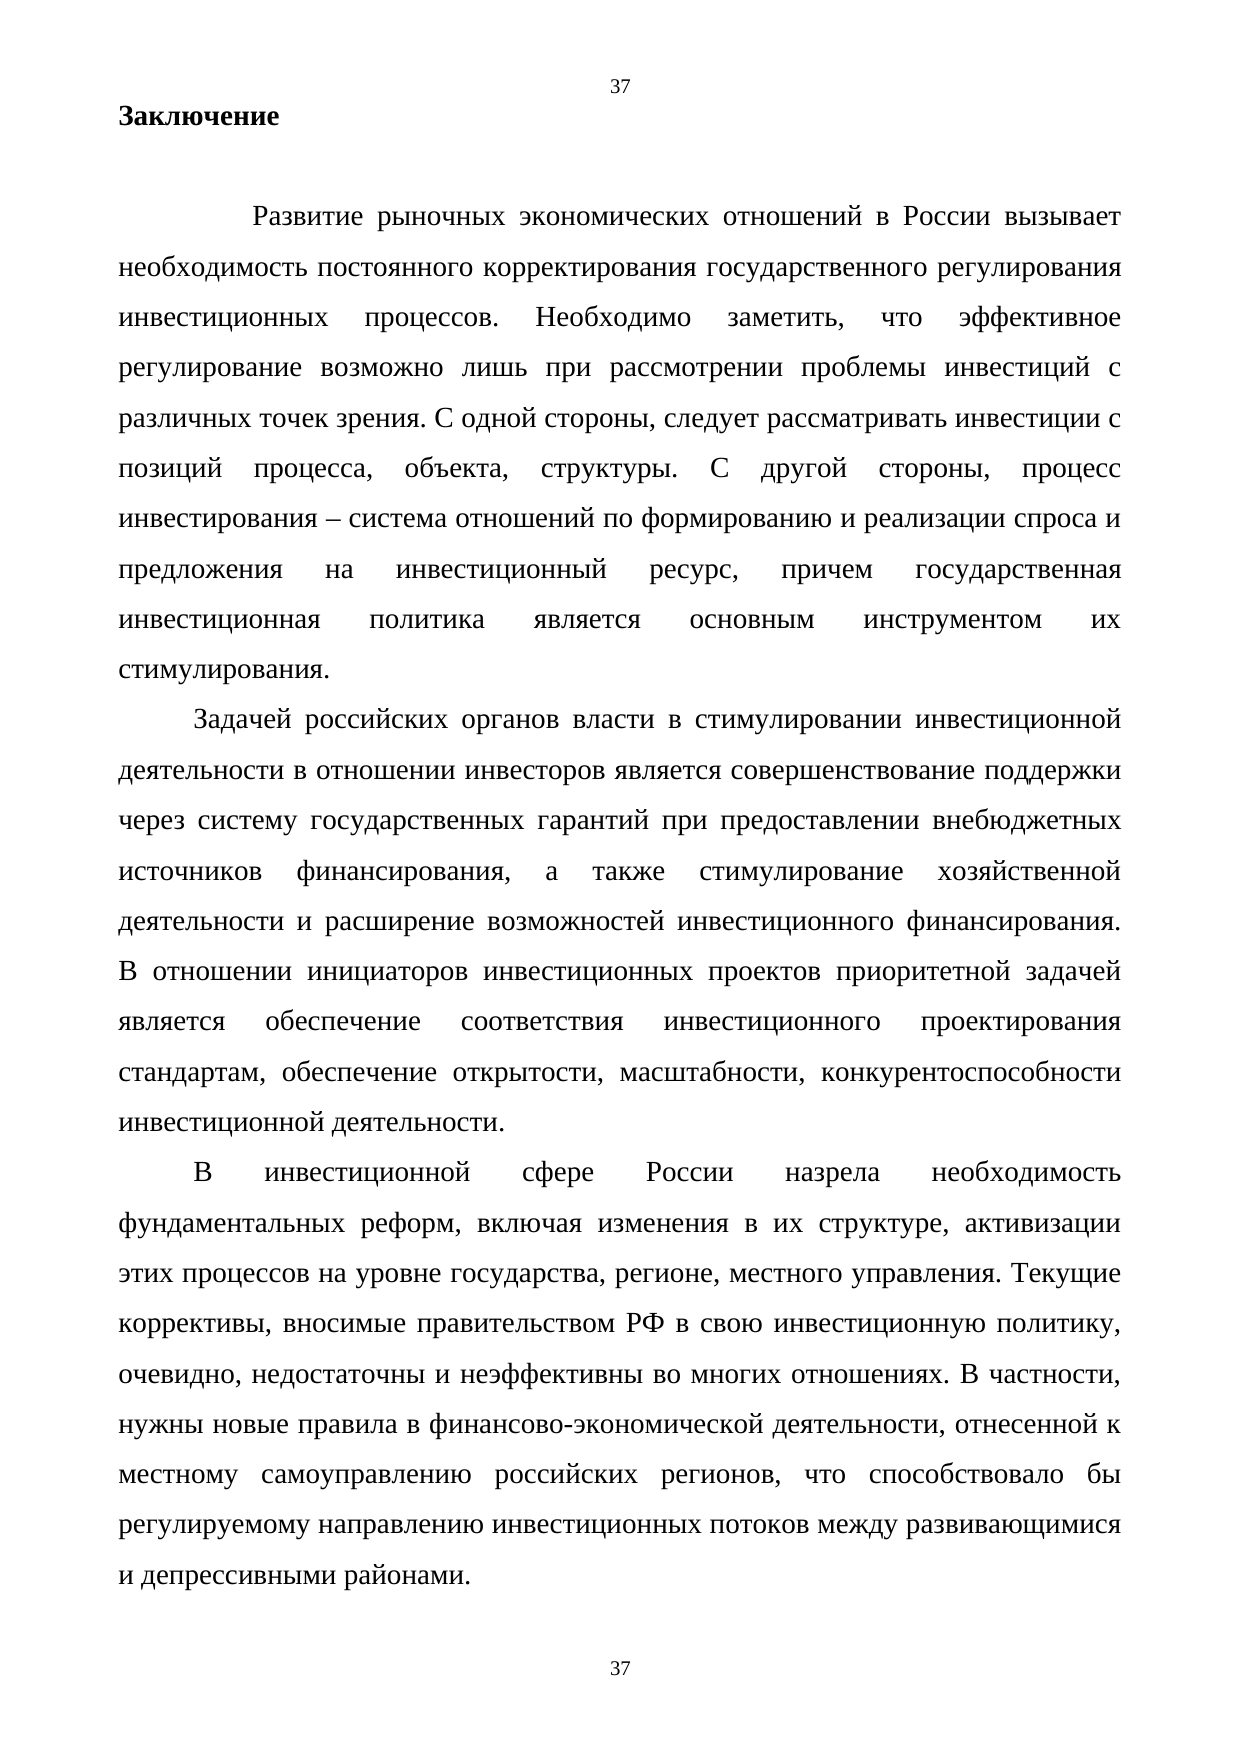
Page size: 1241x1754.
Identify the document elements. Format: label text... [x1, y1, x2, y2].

subtitle Заключение [118, 98, 1122, 131]
text В инвестиционной сфере России назрела необходимость фундаментальных реформ, включая изменения в их структуре, активизации этих процессов на уровне государства, регионе, местного управления. Текущие коррективы, вносимые правительством РФ в свою инвестиционную политику, очевидно, недостаточны и неэффективны во многих отношениях. В частности, нужны новые правила в финансово-экономической деятельности, отнесенной к местному самоуправлению российских регионов, что способствовало бы регулируемому направлению инвестиционных потоков между развивающимися и депрессивными районами. [118, 1154, 1122, 1591]
text Развитие рыночных экономических отношений в России вызывает необходимость постоянного корректирования государственного регулирования инвестиционных процессов. Необходимо заметить, что эффективное регулирование возможно лишь при рассмотрении проблемы инвестиций с различных точек зрения. С одной стороны, следует рассматривать инвестиции с позиций процесса, объекта, структуры. С другой стороны, процесс инвестирования – система отношений по формированию и реализации спроса и предложения на инвестиционный ресурс, причем государственная инвестиционная политика является основным инструментом их стимулирования. [118, 198, 1122, 685]
text Задачей российских органов власти в стимулировании инвестиционной деятельности в отношении инвесторов является совершенствование поддержки через систему государственных гарантий при предоставлении внебюджетных источников финансирования, а также стимулирование хозяйственной деятельности и расширение возможностей инвестиционного финансирования. В отношении инициаторов инвестиционных проектов приоритетной задачей является обеспечение соответствия инвестиционного проектирования стандартам, обеспечение открытости, масштабности, конкурентоспособности инвестиционной деятельности. [118, 702, 1122, 1138]
